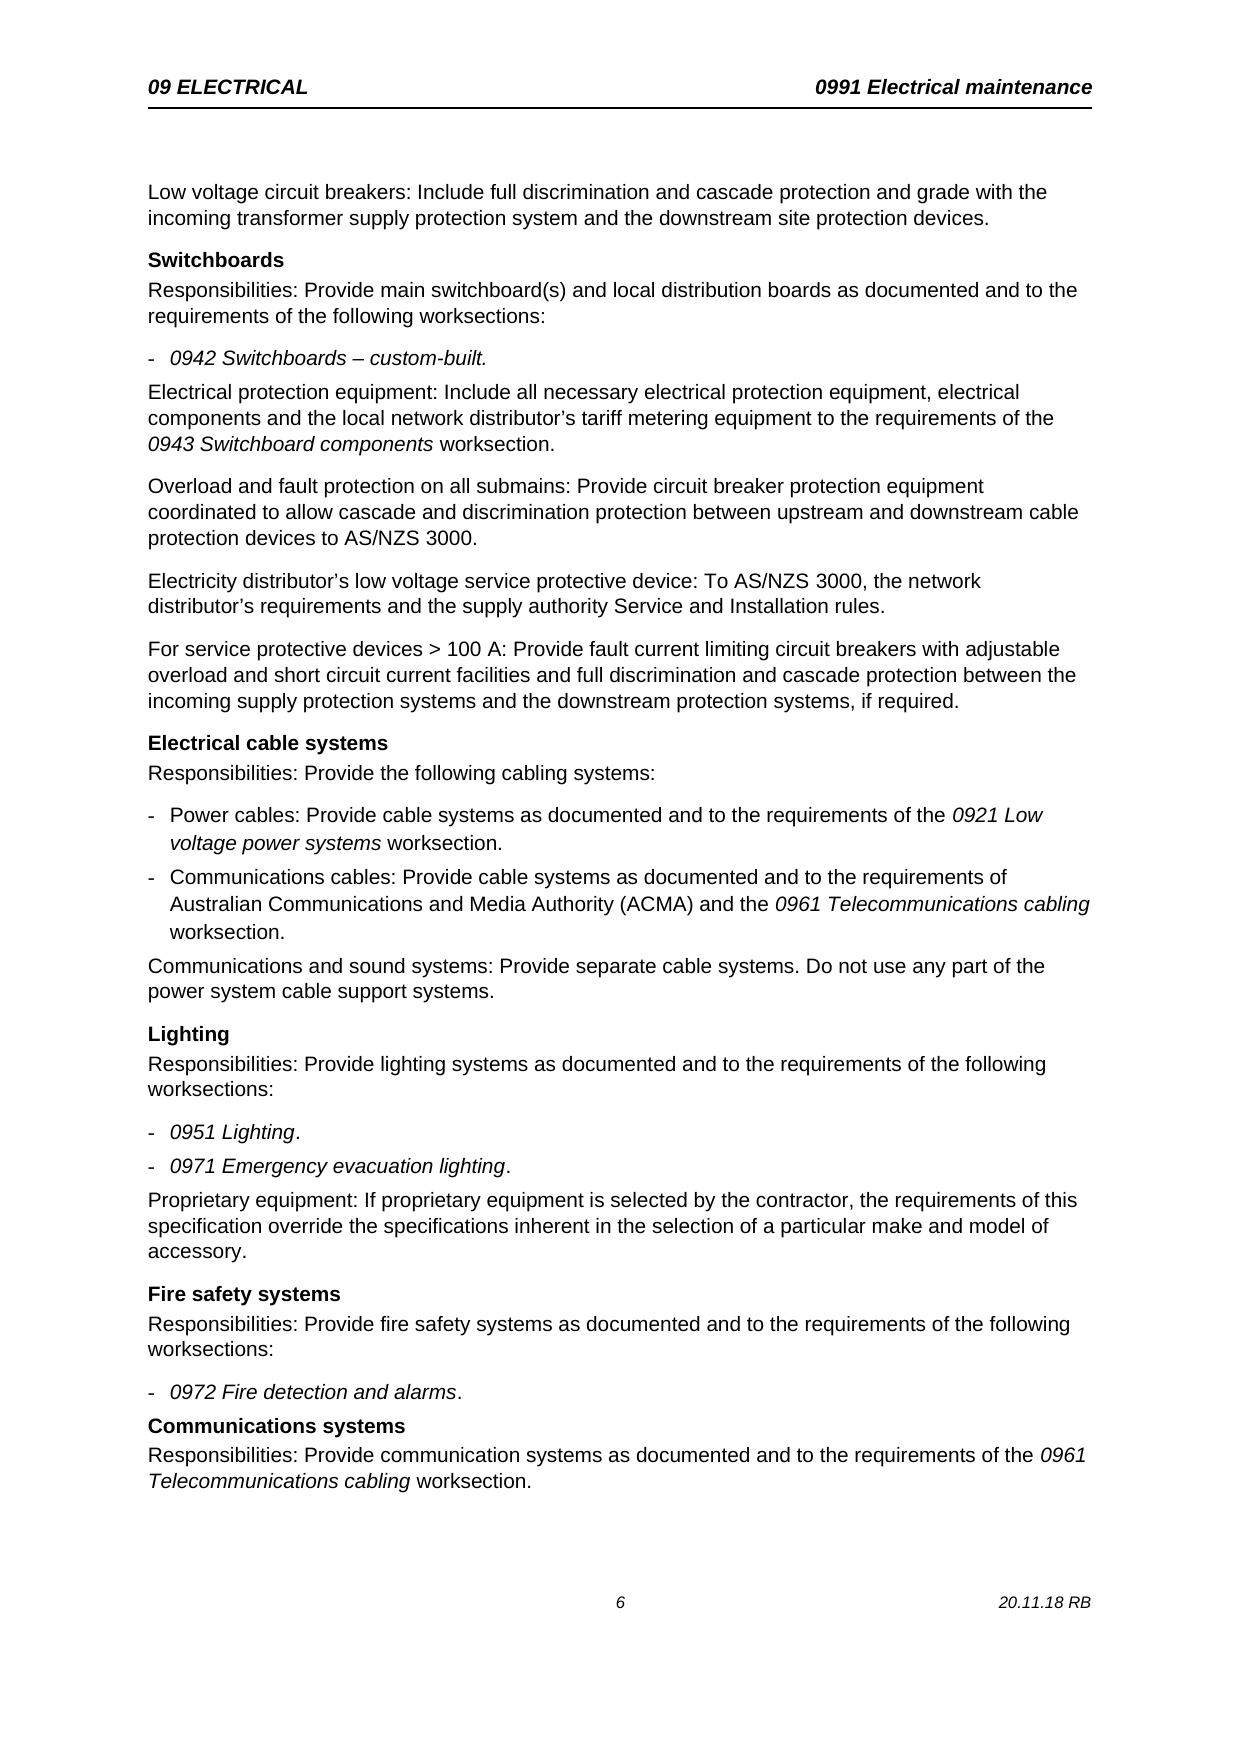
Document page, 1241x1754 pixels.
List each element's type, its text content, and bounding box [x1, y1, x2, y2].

text Responsibilities: Provide lighting systems as documented and to the requirements of the following worksections: [148, 1051, 1092, 1101]
text 0971 Emergency evacuation lighting. [148, 1154, 1092, 1178]
text 0972 Fire detection and alarms. [148, 1380, 1092, 1404]
text Power cables: Provide cable systems as documented and to the requirements of the 0921 Low voltage power systems worksection. [148, 803, 1092, 855]
text Communications cables: Provide cable systems as documented and to the requirements of Australian Communications and Media Authority (ACMA) and the 0961 Telecommunications cabling worksection. [148, 864, 1092, 944]
text Communications and sound systems: Provide separate cable systems. Do not use any part of the power system cable support systems. [148, 953, 1092, 1003]
subtitle Fire safety systems [148, 1282, 1092, 1306]
text Responsibilities: Provide communication systems as documented and to the requirements of the 0961 Telecommunications cabling worksection. [148, 1443, 1092, 1493]
text For service protective devices > 100 A: Provide fault current limiting circuit breakers with adjustable overload and short circuit current facilities and full discrimination and cascade protection between the incoming supply protection systems and the downstream protection systems, if required. [148, 637, 1092, 712]
text 0942 Switchboards – custom-built. [148, 346, 1092, 370]
text Responsibilities: Provide the following cabling systems: [148, 761, 1092, 784]
text Low voltage circuit breakers: Include full discrimination and cascade protection and grade with the incoming transformer supply protection system and the downstream site protection devices. [148, 180, 1092, 230]
subtitle Switchboards [148, 248, 1092, 272]
text 0951 Lighting. [148, 1120, 1092, 1144]
text Responsibilities: Provide fire safety systems as documented and to the requirements of the following worksections: [148, 1311, 1092, 1361]
text Electricity distributor’s low voltage service protective device: To AS/NZS 3000, the network distributor’s requirements and the supply authority Service and Installation rules. [148, 568, 1092, 618]
subtitle Electrical cable systems [148, 731, 1092, 755]
text Overload and fault protection on all submains: Provide circuit breaker protection equipment coordinated to allow cascade and discrimination protection between upstream and downstream cable protection devices to AS/NZS 3000. [148, 474, 1092, 550]
text Responsibilities: Provide main switchboard(s) and local distribution boards as documented and to the requirements of the following worksections: [148, 278, 1092, 328]
text Proprietary equipment: If proprietary equipment is selected by the contractor, the requirements of this specification override the specifications inherent in the selection of a particular make and model of accessory. [148, 1188, 1092, 1263]
text Electrical protection equipment: Include all necessary electrical protection equipment, electrical components and the local network distributor’s tariff metering equipment to the requirements of the 0943 Switchboard components worksection. [148, 380, 1092, 456]
subtitle Lighting [148, 1022, 1092, 1046]
subtitle Communications systems [148, 1414, 1092, 1438]
